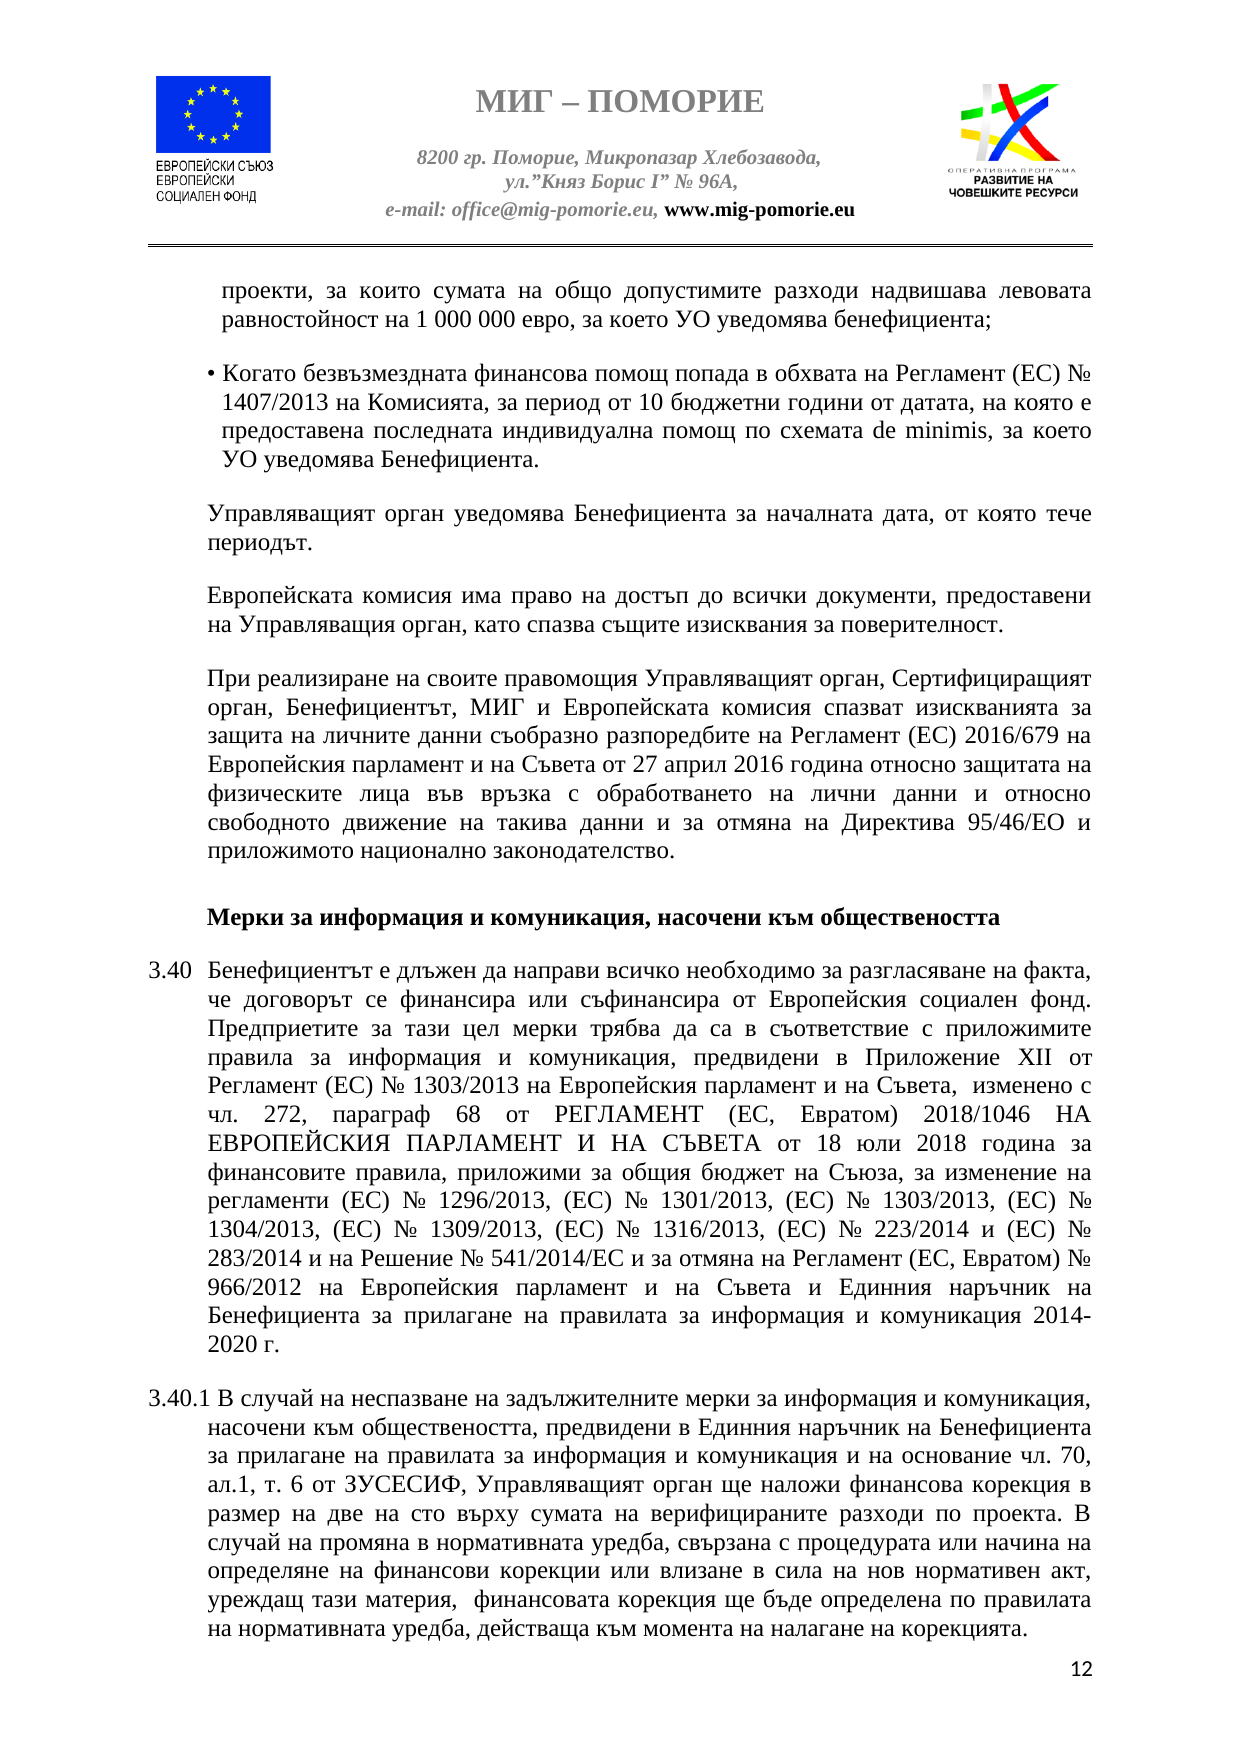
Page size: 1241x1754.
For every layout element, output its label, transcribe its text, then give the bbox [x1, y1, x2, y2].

text 3.40 Бенефициентът е длъжен да направи всичко необходимо за разгласяване на факта, че договорът се финансира или съфинансира от Европейския социален фонд. Предприетите за тази цел мерки трябва да са в съответствие с приложимите правила за информация и комуникация, предвидени в Приложение XII от Регламент (ЕС) № 1303/2013 на Европейския парламент и на Съвета, изменено с чл. 272, параграф 68 от РЕГЛАМЕНТ (ЕС, Евратом) 2018/1046 НА ЕВРОПЕЙСКИЯ ПАРЛАМЕНТ И НА СЪВЕТА от 18 юли 2018 година за финансовите правила, приложими за общия бюджет на Съюза, за изменение на регламенти (ЕС) № 1296/2013, (ЕС) № 1301/2013, (ЕС) № 1303/2013, (ЕС) № 1304/2013, (ЕС) № 1309/2013, (ЕС) № 1316/2013, (ЕС) № 223/2014 и (ЕС) № 283/2014 и на Решение № 541/2014/ЕС и за отмяна на Регламент (ЕС, Евратом) № 966/2012 на Европейския парламент и на Съвета и Единния наръчник на Бенефициента за прилагане на правилата за информация и комуникация 2014-2020 г. [148, 955, 1093, 1358]
text Управляващият орган уведомява Бенефициента за началната дата, от която тече периодът. [207, 498, 1093, 555]
text Мерки за информация и комуникация, насочени към обществеността [207, 902, 1093, 930]
text При реализиране на своите правомощия Управляващият орган, Сертифициращият орган, Бенефициентът, МИГ и Европейската комисия спазват изискванията за защита на личните данни съобразно разпоредбите на Регламент (ЕС) 2016/679 на Европейския парламент и на Съвета от 27 април 2016 година относно защитата на физическите лица във връзка с обработването на лични данни и относно свободното движение на такива данни и за отмяна на Директива 95/46/EО и приложимото национално законодателство. [207, 663, 1093, 864]
picture [147, 48, 312, 220]
text 3.40.1 В случай на неспазване на задължителните мерки за информация и комуникация, насочени към обществеността, предвидени в Единния наръчник на Бенефициента за прилагане на правилата за информация и комуникация и на основание чл. 70, ал.1, т. 6 от ЗУСЕСИФ, Управляващият орган ще наложи финансова корекция в размер на две на сто върху сумата на верифицираните разходи по проекта. В случай на промяна в нормативната уредба, свързана с процедурата или начина на определяне на финансови корекции или влизане в сила на нов нормативен акт, уреждащ тази материя, финансовата корекция ще бъде определена по правилата на нормативната уредба, действаща към момента на налагане на корекцията. [148, 1383, 1093, 1642]
text Европейската комисия има право на достъп до всички документи, предоставени на Управляващия орган, като спазва същите изисквания за поверителност. [207, 580, 1093, 638]
picture [926, 67, 1093, 210]
text • Когато безвъзмездната финансова помощ попада в обхвата на Регламент (ЕС) № 1407/2013 на Комисията, за период от 10 бюджетни години от датата, на която е предоставена последната индивидуална помощ по схемата de minimis, за което УО уведомява Бенефициента. [207, 358, 1093, 473]
